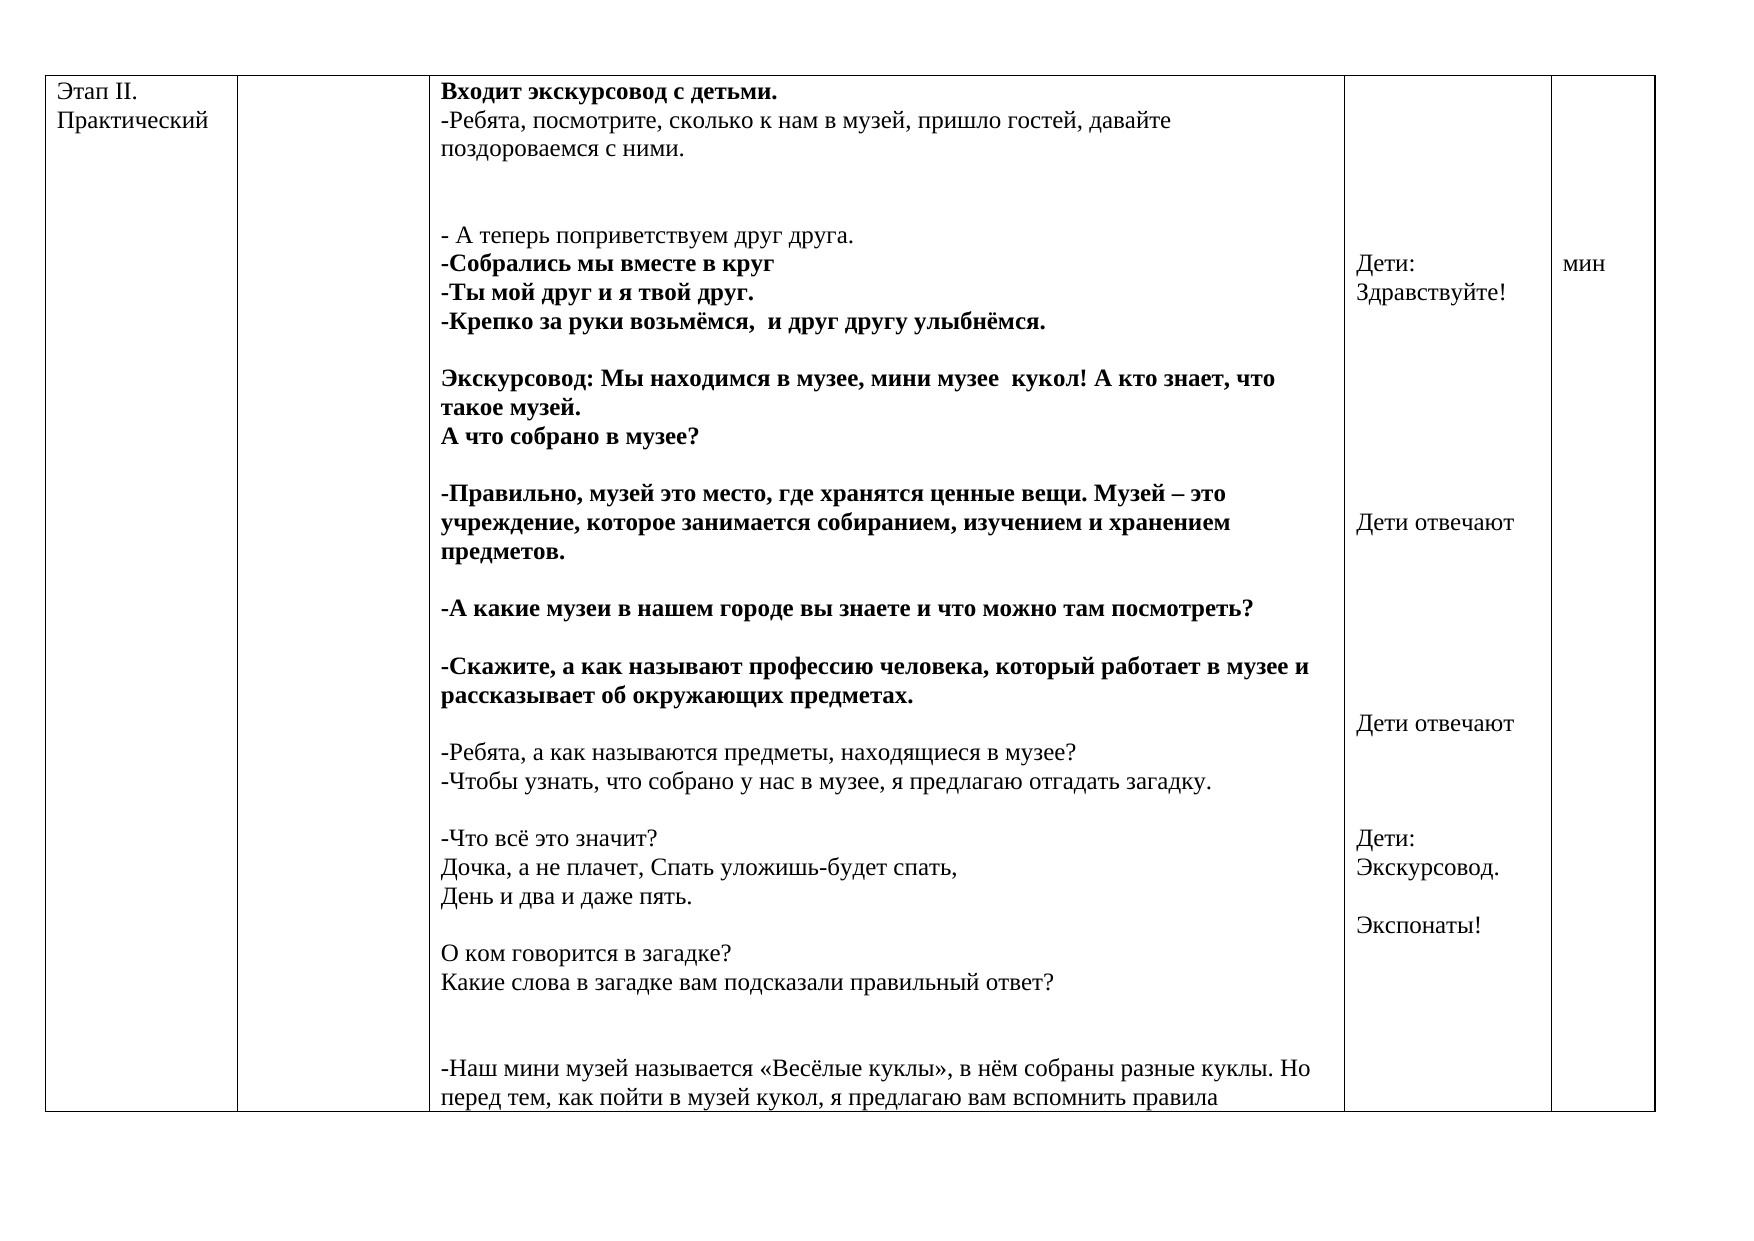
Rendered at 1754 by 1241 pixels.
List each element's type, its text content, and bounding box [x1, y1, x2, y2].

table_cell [1345, 76, 1551, 1111]
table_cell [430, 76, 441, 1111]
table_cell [46, 76, 237, 1111]
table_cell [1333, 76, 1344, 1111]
table_cell ….мин мин [1552, 76, 1654, 1111]
table_cell [238, 76, 429, 1111]
